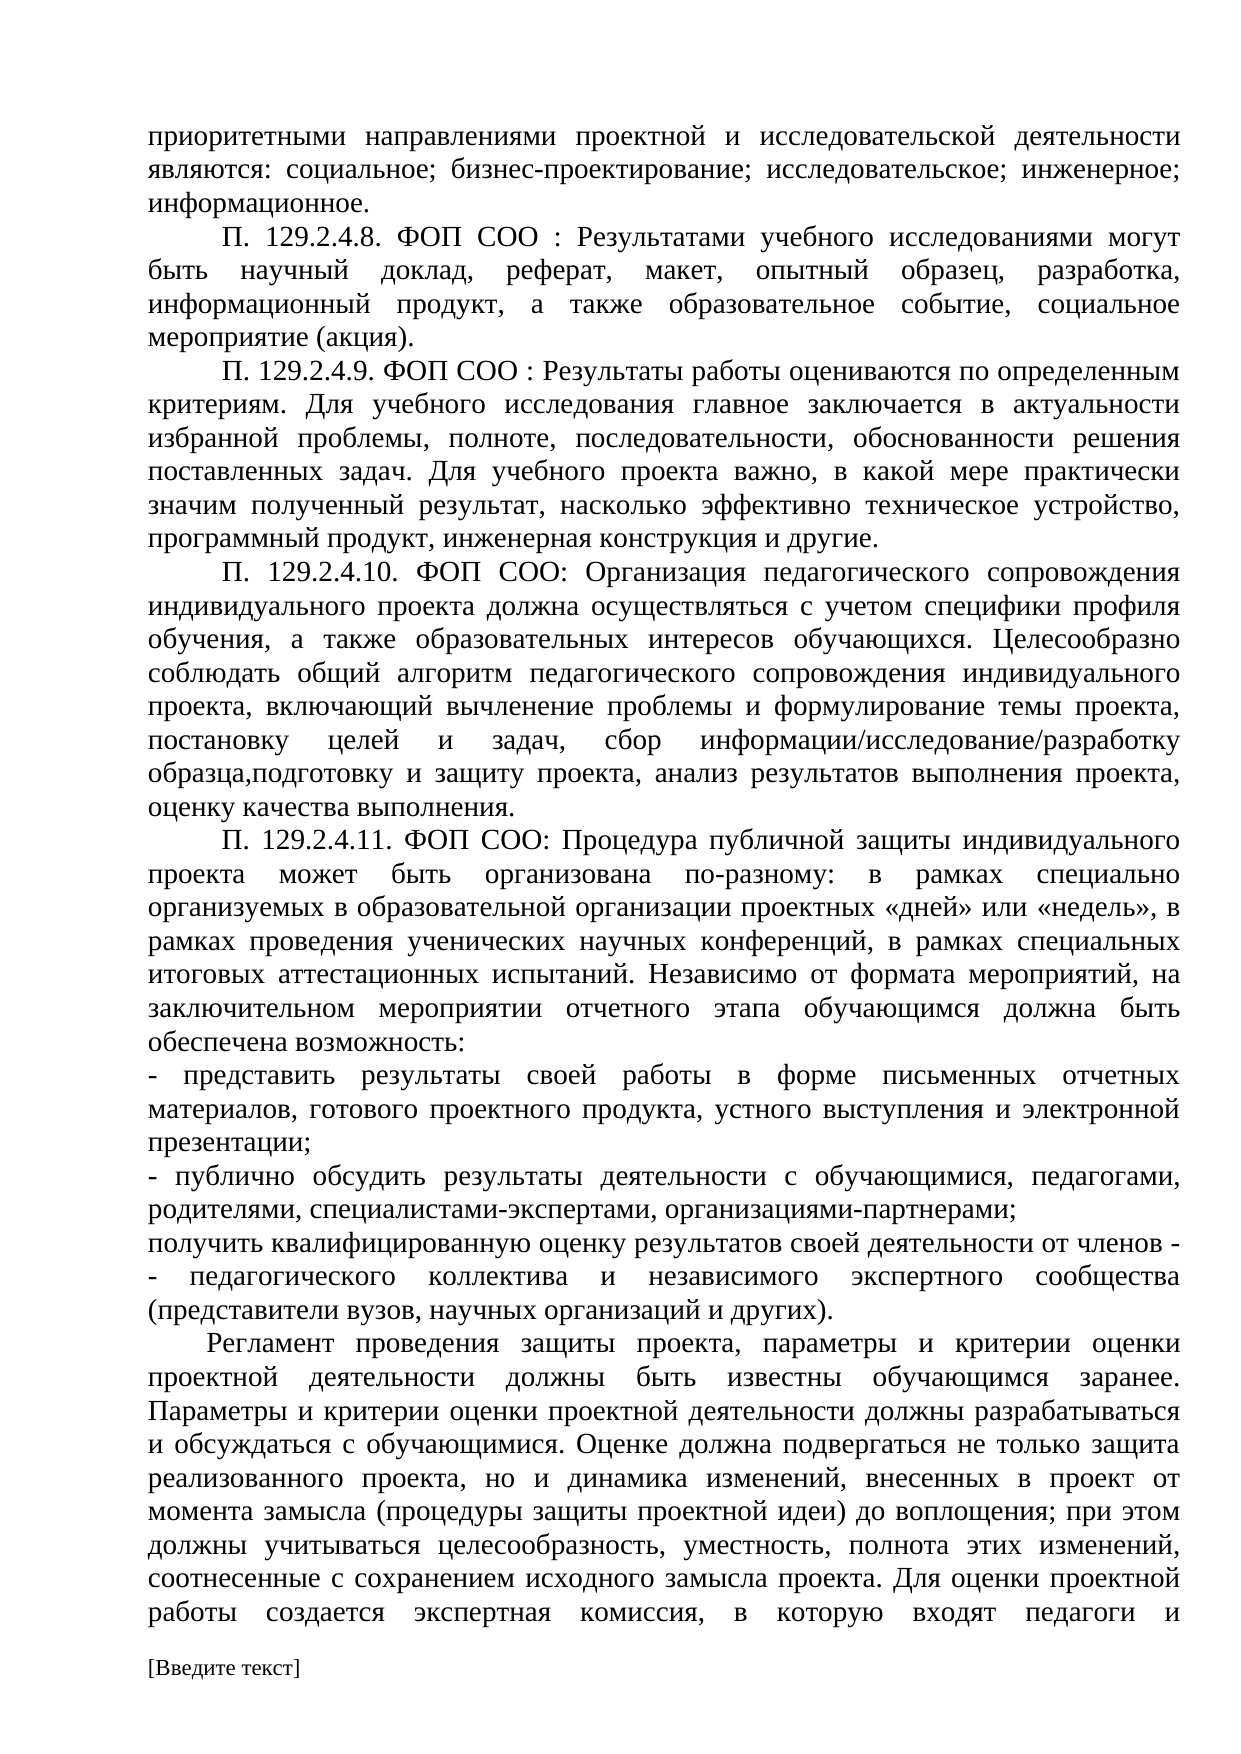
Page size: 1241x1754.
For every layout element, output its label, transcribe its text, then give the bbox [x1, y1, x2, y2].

text П. 129.2.4.11. ФОП СОО: Процедура публичной защиты индивидуального проекта может быть организована по-разному: в рамках специально организуемых в образовательной организации проектных «дней» или «недель», в рамках проведения ученических научных конференций, в рамках специальных итоговых аттестационных испытаний. Независимо от формата мероприятий, на заключительном мероприятии отчетного этапа обучающимся должна быть обеспечена возможность: [148, 822, 1181, 1057]
text П. 129.2.4.8. ФОП СОО : Результатами учебного исследованиями могут быть научный доклад, реферат, макет, опытный образец, разработка, информационный продукт, а также образовательное событие, социальное мероприятие (акция). [148, 219, 1181, 353]
text П. 129.2.4.9. ФОП СОО : Результаты работы оцениваются по определенным критериям. Для учебного исследования главное заключается в актуальности избранной проблемы, полноте, последовательности, обоснованности решения поставленных задач. Для учебного проекта важно, в какой мере практически значим полученный результат, насколько эффективно техническое устройство, программный продукт, инженерная конструкция и другие. [148, 353, 1181, 554]
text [148, 118, 1181, 219]
text - представить результаты своей работы в форме письменных отчетных материалов, готового проектного продукта, устного выступления и электронной презентации; [148, 1057, 1181, 1158]
text - публично обсудить результаты деятельности с обучающимися, педагогами, родителями, специалистами-экспертами, организациями-партнерами; [148, 1158, 1181, 1225]
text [148, 1326, 1181, 1627]
text П. 129.2.4.10. ФОП СОО: Организация педагогического сопровождения индивидуального проекта должна осуществляться с учетом специфики профиля обучения, а также образовательных интересов обучающихся. Целесообразно соблюдать общий алгоритм педагогического сопровождения индивидуального проекта, включающий вычленение проблемы и формулирование темы проекта, постановку целей и задач, сбор информации/исследование/разработку образца,подготовку и защиту проекта, анализ результатов выполнения проекта, оценку качества выполнения. [148, 554, 1181, 822]
text получить квалифицированную оценку результатов своей деятельности от членов - - педагогического коллектива и независимого экспертного сообщества (представители вузов, научных организаций и других). [148, 1225, 1181, 1326]
